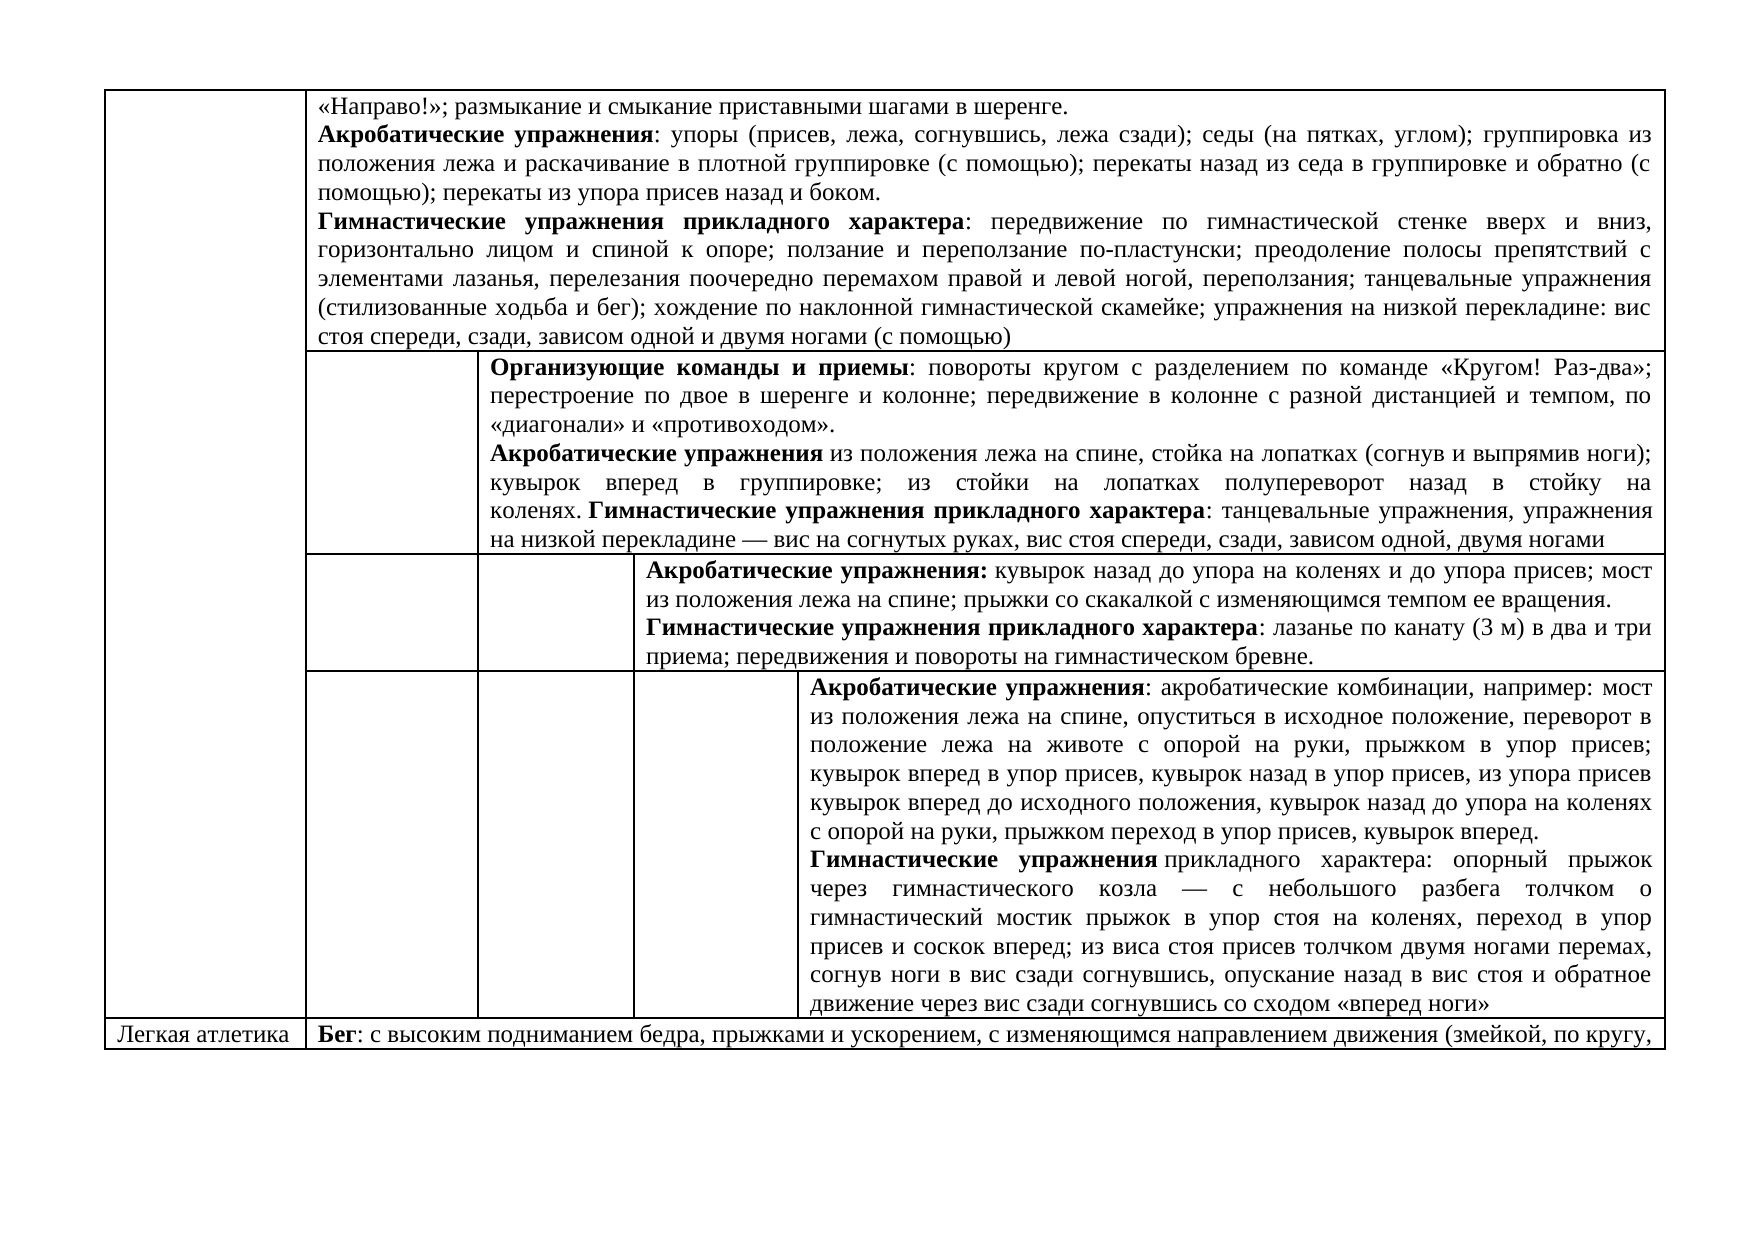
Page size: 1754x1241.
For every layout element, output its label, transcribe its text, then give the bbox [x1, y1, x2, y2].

table_cell [479, 555, 633, 670]
table_cell [307, 352, 477, 553]
table_cell Организующие команды и приемы: повороты кругом с разделением по команде «Кругом! Раз-два»; перестроение по двое в шеренге и колонне; передвижение в колонне с разной дистанцией и темпом, по «диагонали» и «противоходом». Акробатические упражнения из положения лежа на спине, стойка на лопатках (согнув и выпрямив ноги); кувырок вперед в группировке; из стойки на лопатках полупереворот назад в стойку на коленях. Гимнастические упражнения прикладного характера: танцевальные упражнения, упражнения на низкой перекладине — вис на согнутых руках, вис стоя спереди, сзади, зависом одной, двумя ногами [479, 352, 1664, 553]
table_cell [307, 672, 477, 1017]
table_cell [106, 91, 305, 1017]
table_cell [307, 91, 1664, 349]
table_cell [307, 1019, 1664, 1048]
table_cell [307, 555, 477, 670]
table_cell [479, 672, 633, 1017]
table_cell Акробатические упражнения: кувырок назад до упора на коленях и до упора присев; мост из положения лежа на спине; прыжки со скакалкой с изменяющимся темпом ее вращения. Гимнастические упражнения прикладного характера: лазанье по канату (3 м) в два и три приема; передвижения и повороты на гимнастическом бревне. [635, 555, 1664, 670]
table_cell Акробатические упражнения: акробатические комбинации, например: мост из положения лежа на спине, опуститься в исходное положение, переворот в положение лежа на животе с опорой на руки, прыжком в упор присев; кувырок вперед в упор присев, кувырок назад в упор присев, из упора присев кувырок вперед до исходного положения, кувырок назад до упора на коленях с опорой на руки, прыжком переход в упор присев, кувырок вперед. Гимнастические упражнения прикладного характера: опорный прыжок через гимнастического козла — с небольшого разбега толчком о гимнастический мостик прыжок в упор стоя на коленях, переход в упор присев и соскок вперед; из виса стоя присев толчком двумя ногами перемах, согнув ноги в вис сзади согнувшись, опускание назад в вис стоя и обратное движение через вис сзади согнувшись со сходом «вперед ноги» [799, 672, 1664, 1017]
table_cell Легкая атлетика [106, 1019, 305, 1048]
table_cell [635, 672, 797, 1017]
